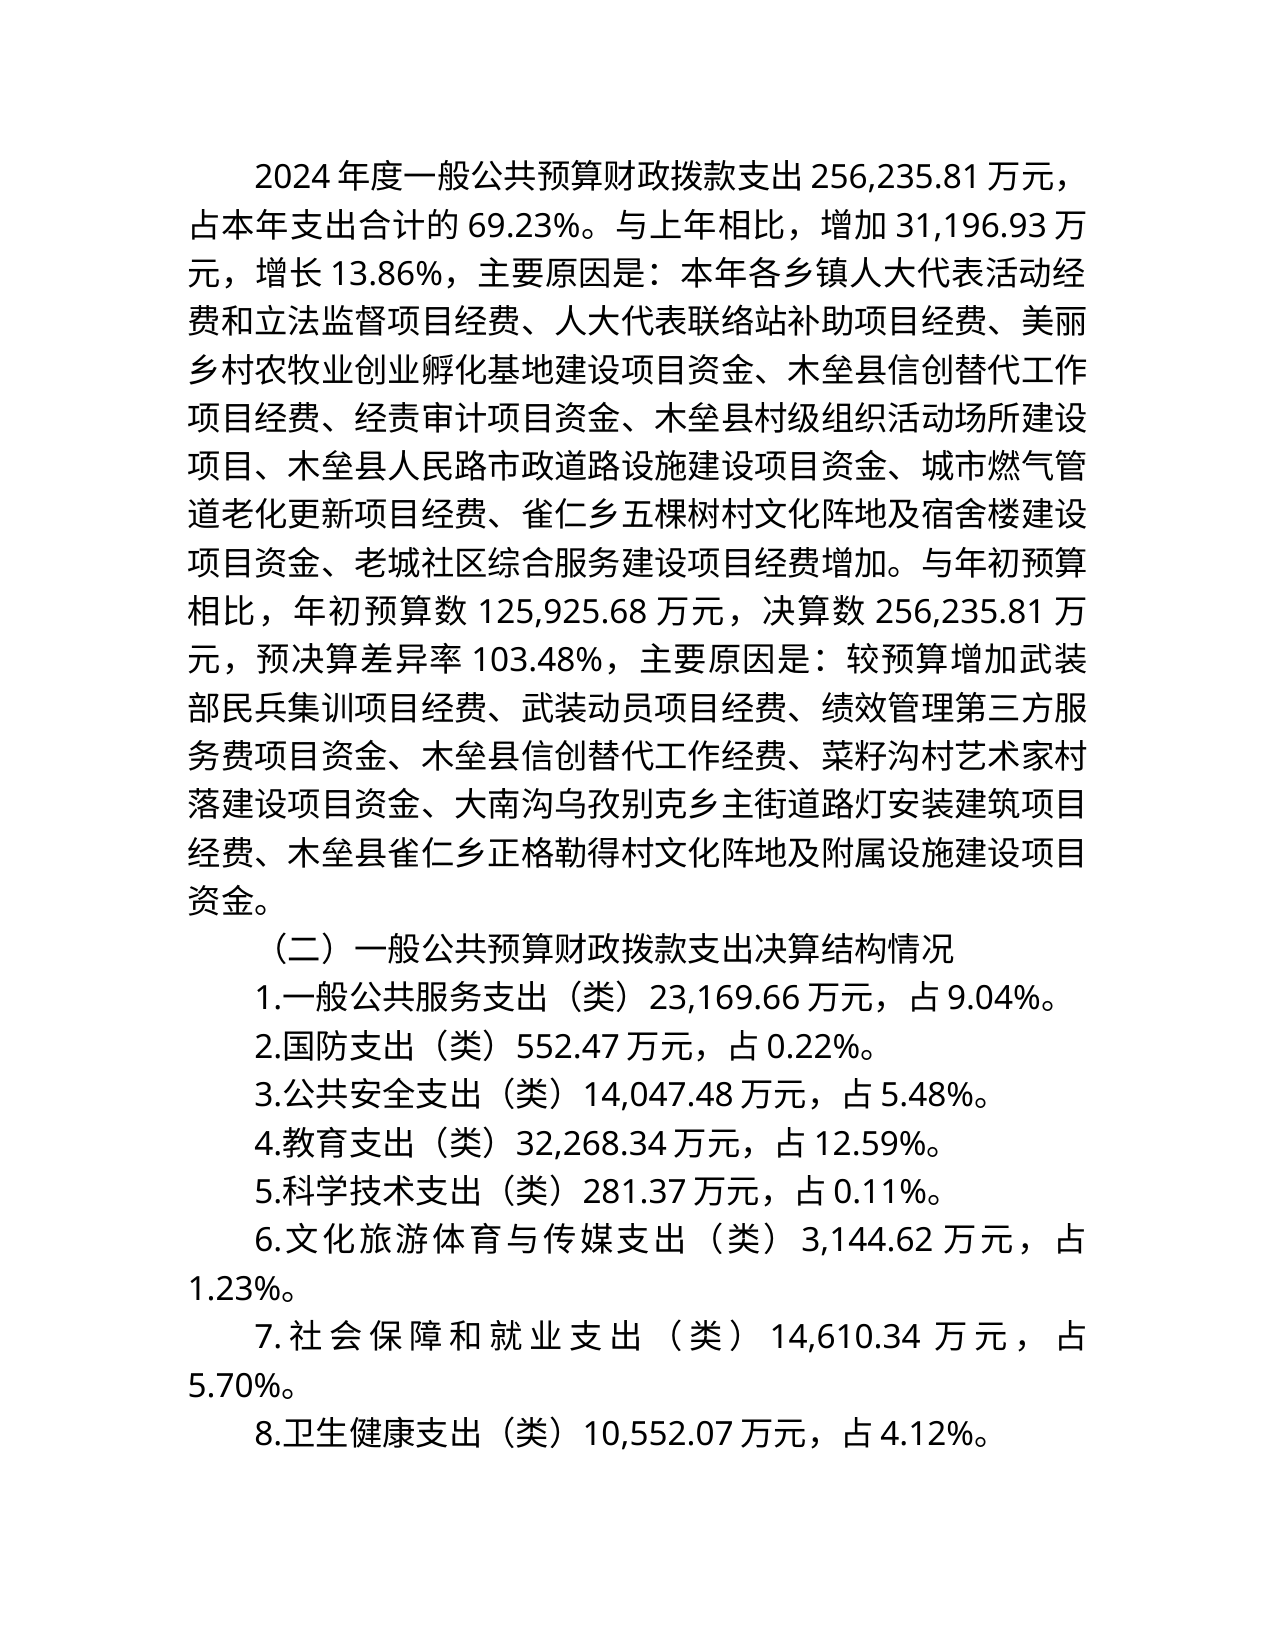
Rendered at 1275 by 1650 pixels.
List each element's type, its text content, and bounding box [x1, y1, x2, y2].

text 4.教育支出（类）32,268.34万元，占12.59%。 [187, 1116, 1087, 1165]
text 7.社会保障和就业支出（类）14,610.34万元，占5.70%。 [187, 1310, 1087, 1407]
text 3.公共安全支出（类）14,047.48万元，占5.48%。 [187, 1068, 1087, 1116]
text 8.卫生健康支出（类）10,552.07万元，占4.12%。 [187, 1407, 1087, 1455]
text 1.一般公共服务支出（类）23,169.66万元，占9.04%。 [187, 971, 1087, 1019]
text （二）一般公共预算财政拨款支出决算结构情况 [187, 923, 1087, 971]
text 2.国防支出（类）552.47万元，占0.22%。 [187, 1019, 1087, 1068]
text 5.科学技术支出（类）281.37万元，占0.11%。 [187, 1165, 1087, 1213]
text 6.文化旅游体育与传媒支出（类）3,144.62万元，占1.23%。 [187, 1213, 1087, 1310]
text 2024年度一般公共预算财政拨款支出256,235.81万元，占本年支出合计的69.23%。与上年相比，增加31,196.93万元，增长13.86%，主要原因是：本年各乡镇人大代表活动经费和立法监督项目经费、人大代表联络站补助项目经费、美丽乡村农牧业创业孵化基地建设项目资金、木垒县信创替代工作项目经费、经责审计项目资金、木垒县村级组织活动场所建设项目、木垒县人民路市政道路设施建设项目资金、城市燃气管道老化更新项目经费、雀仁乡五棵树村文化阵地及宿舍楼建设项目资金、老城社区综合服务建设项目经费增加。与年初预算相比，年初预算数125,925.68万元，决算数256,235.81万元，预决算差异率103.48%，主要原因是：较预算增加武装部民兵集训项目经费、武装动员项目经费、绩效管理第三方服务费项目资金、木垒县信创替代工作经费、菜籽沟村艺术家村落建设项目资金、大南沟乌孜别克乡主街道路灯安装建筑项目经费、木垒县雀仁乡正格勒得村文化阵地及附属设施建设项目资金。 [187, 150, 1087, 923]
